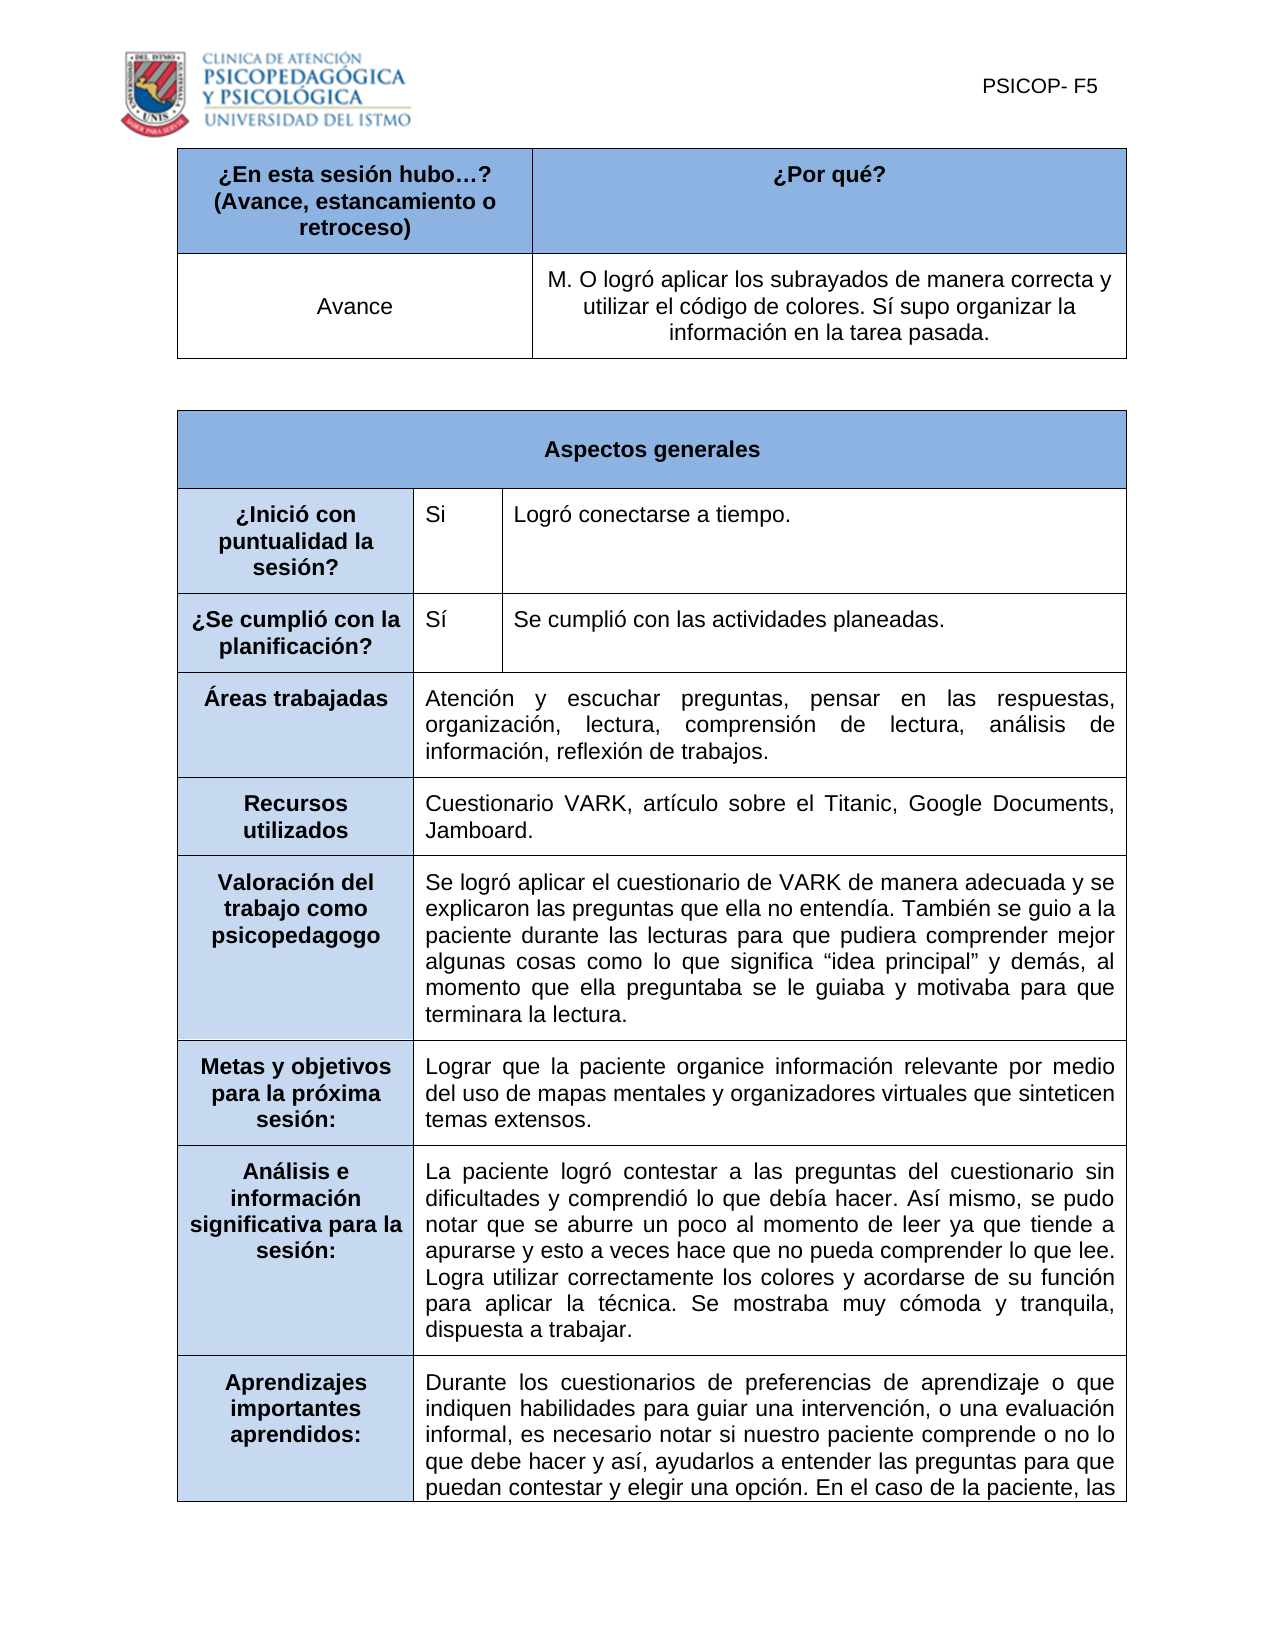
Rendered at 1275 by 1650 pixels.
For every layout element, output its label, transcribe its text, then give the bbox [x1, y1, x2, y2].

table_cell Cuestionario VARK, artículo sobre el Titanic, Google Documents, Jamboard. [414, 778, 1126, 855]
table_cell Metas y objetivos para la próxima sesión: [178, 1041, 413, 1145]
table_cell Logró conectarse a tiempo. [503, 489, 1126, 593]
table_cell M. O logró aplicar los subrayados de manera correcta y utilizar el código de colores. Sí supo organizar la información en la tarea pasada. [533, 254, 1126, 358]
table_cell Lograr que la paciente organice información relevante por medio del uso de mapas mentales y organizadores virtuales que sinteticen temas extensos. [414, 1041, 1126, 1145]
table_cell La paciente logró contestar a las preguntas del cuestionario sin dificultades y comprendió lo que debía hacer. Así mismo, se pudo notar que se aburre un poco al momento de leer ya que tiende a apurarse y esto a veces hace que no pueda comprender lo que lee. Logra utilizar correctamente los colores y acordarse de su función para aplicar la técnica. Se mostraba muy cómoda y tranquila, dispuesta a trabajar. [414, 1146, 1126, 1355]
table_header ¿Por qué? [533, 149, 1126, 253]
picture [65, 20, 437, 148]
table_cell ¿Inició con puntualidad la sesión? [178, 489, 413, 593]
table_cell Valoración del trabajo como psicopedagogo [178, 856, 413, 1039]
table_cell Si [414, 489, 502, 593]
table_cell Análisis e información significativa para la sesión: [178, 1146, 413, 1355]
table_cell Atención y escuchar preguntas, pensar en las respuestas, organización, lectura, comprensión de lectura, análisis de información, reflexión de trabajos. [414, 673, 1126, 777]
table_cell Sí [414, 594, 502, 672]
table_header ¿En esta sesión hubo…? (Avance, estancamiento o retroceso) [178, 149, 532, 253]
table_cell Avance [178, 254, 532, 358]
table_cell Recursos utilizados [178, 778, 413, 855]
table_cell Aprendizajes importantes aprendidos: [178, 1356, 413, 1501]
table_cell Se logró aplicar el cuestionario de VARK de manera adecuada y se explicaron las preguntas que ella no entendía. También se guio a la paciente durante las lecturas para que pudiera comprender mejor algunas cosas como lo que significa “idea principal” y demás, al momento que ella preguntaba se le guiaba y motivaba para que terminara la lectura. [414, 856, 1126, 1039]
table_cell Se cumplió con las actividades planeadas. [503, 594, 1126, 672]
table_header Aspectos generales [178, 411, 1126, 488]
table_cell Áreas trabajadas [178, 673, 413, 777]
table_cell ¿Se cumplió con la planificación? [178, 594, 413, 672]
